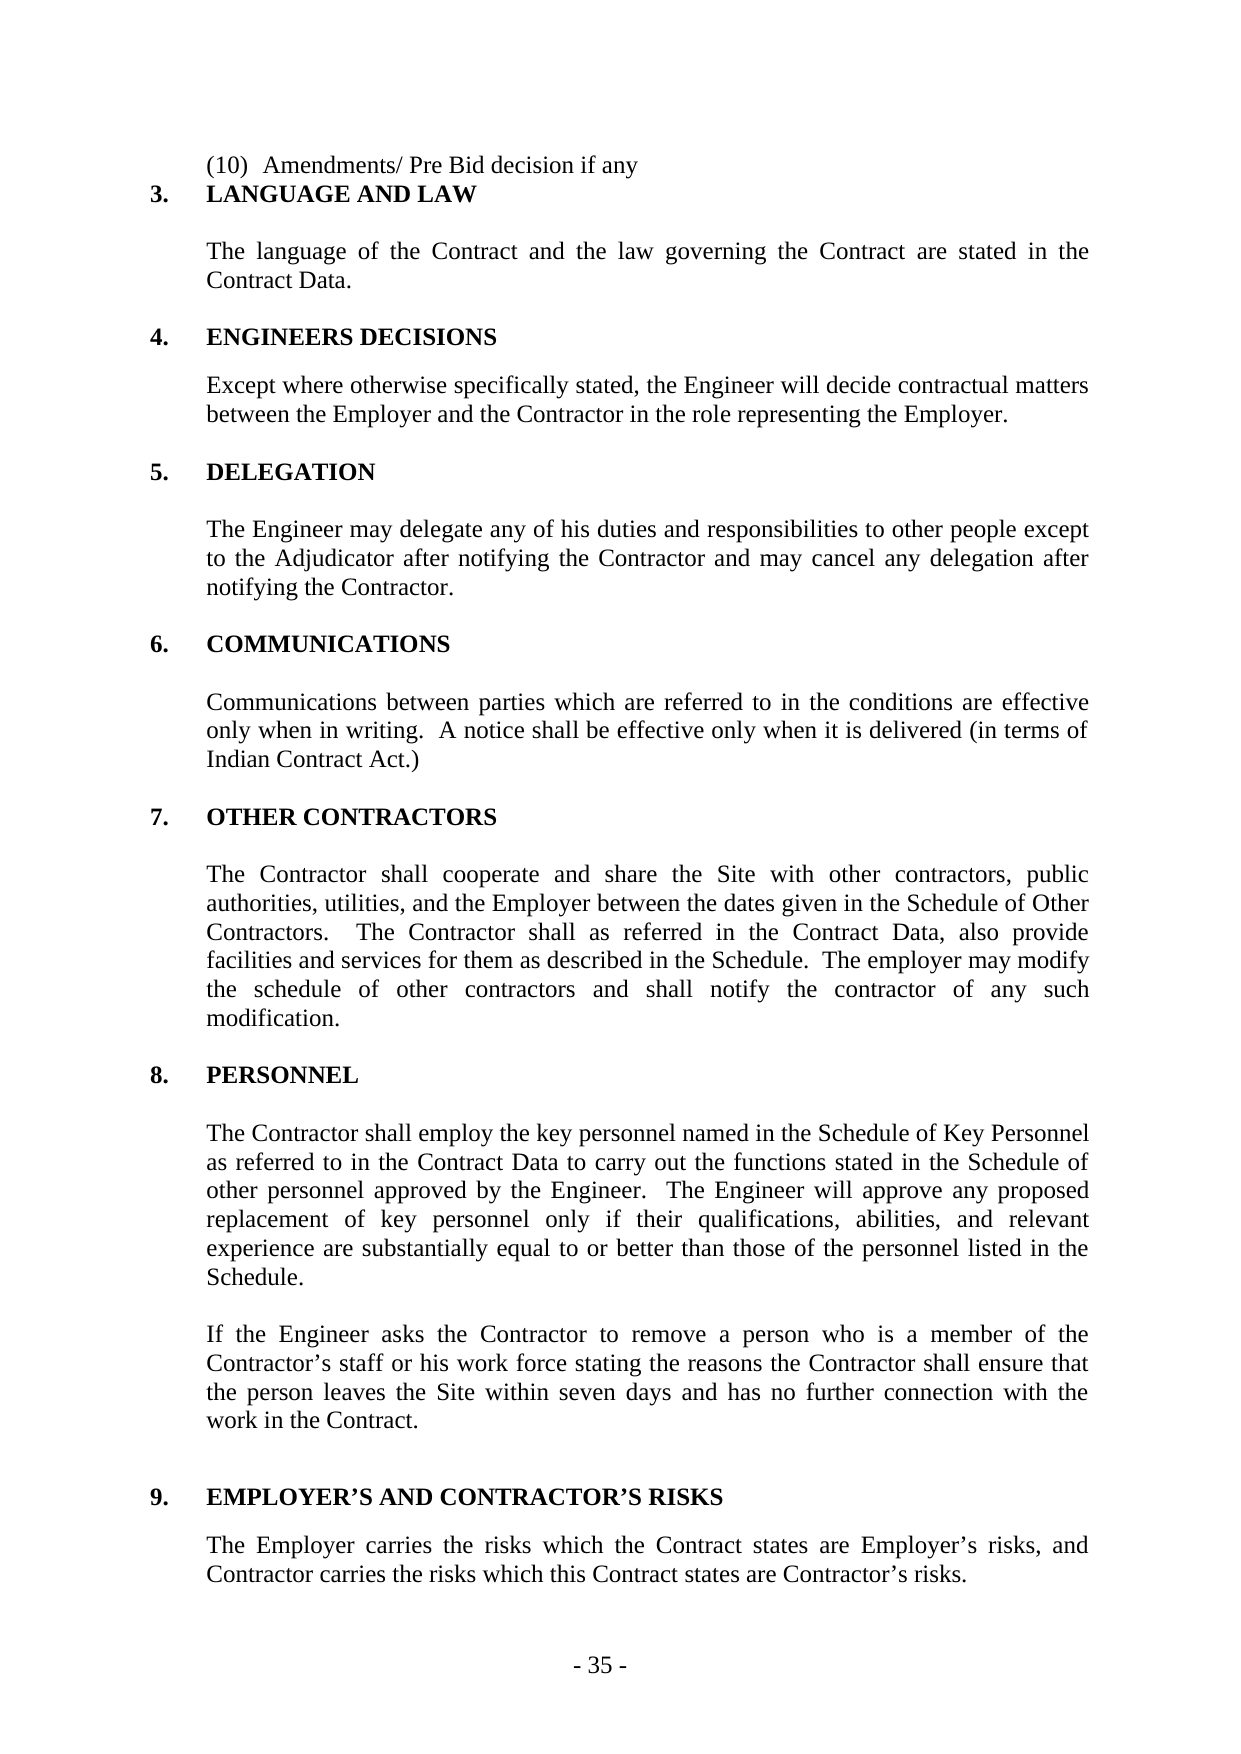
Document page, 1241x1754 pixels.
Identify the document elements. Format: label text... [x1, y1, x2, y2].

list EMPLOYER’S AND CONTRACTOR’S RISKS [150, 1482, 1090, 1511]
text Except where otherwise specifically stated, the Engineer will decide contractual matters between the Employer and the Contractor in the role representing the Employer. [206, 370, 1090, 428]
list LANGUAGE AND LAW [150, 179, 1090, 207]
list PERSONNEL [150, 1060, 1090, 1089]
text The Engineer may delegate any of his duties and responsibilities to other people except to the Adjudicator after notifying the Contractor and may cancel any delegation after notifying the Contractor. [206, 514, 1090, 600]
list The Contractor shall employ the key personnel named in the Schedule of Key Personnel as referred to in the Contract Data to carry out the functions stated in the Schedule of other personnel approved by the Engineer. The Engineer will approve any proposed replacement of key personnel only if their qualifications, abilities, and relevant experience are substantially equal to or better than those of the personnel listed in the Schedule. [150, 1118, 1090, 1290]
list If the Engineer asks the Contractor to remove a person who is a member of the Contractor’s staff or his work force stating the reasons the Contractor shall ensure that the person leaves the Site within seven days and has no further connection with the work in the Contract. [150, 1319, 1090, 1434]
text The Employer carries the risks which the Contract states are Employer’s risks, and Contractor carries the risks which this Contract states are Contractor’s risks. [206, 1530, 1090, 1587]
text Communications between parties which are referred to in the conditions are effective only when in writing. A notice shall be effective only when it is delivered (in terms of Indian Contract Act.) [206, 687, 1090, 773]
list DELEGATION [150, 457, 1090, 485]
text The language of the Contract and the law governing the Contract are stated in the Contract Data. [206, 236, 1090, 294]
list COMMUNICATIONS [150, 629, 1090, 658]
list OTHER CONTRACTORS [150, 802, 1090, 830]
text The Contractor shall cooperate and share the Site with other contractors, public authorities, utilities, and the Employer between the dates given in the Schedule of Other Contractors. The Contractor shall as referred in the Contract Data, also provide facilities and services for them as described in the Schedule. The employer may modify the schedule of other contractors and shall notify the contractor of any such modification. [206, 859, 1090, 1032]
list ENGINEERS DECISIONS [150, 322, 1090, 351]
list Amendments/ Pre Bid decision if any [206, 150, 1090, 179]
